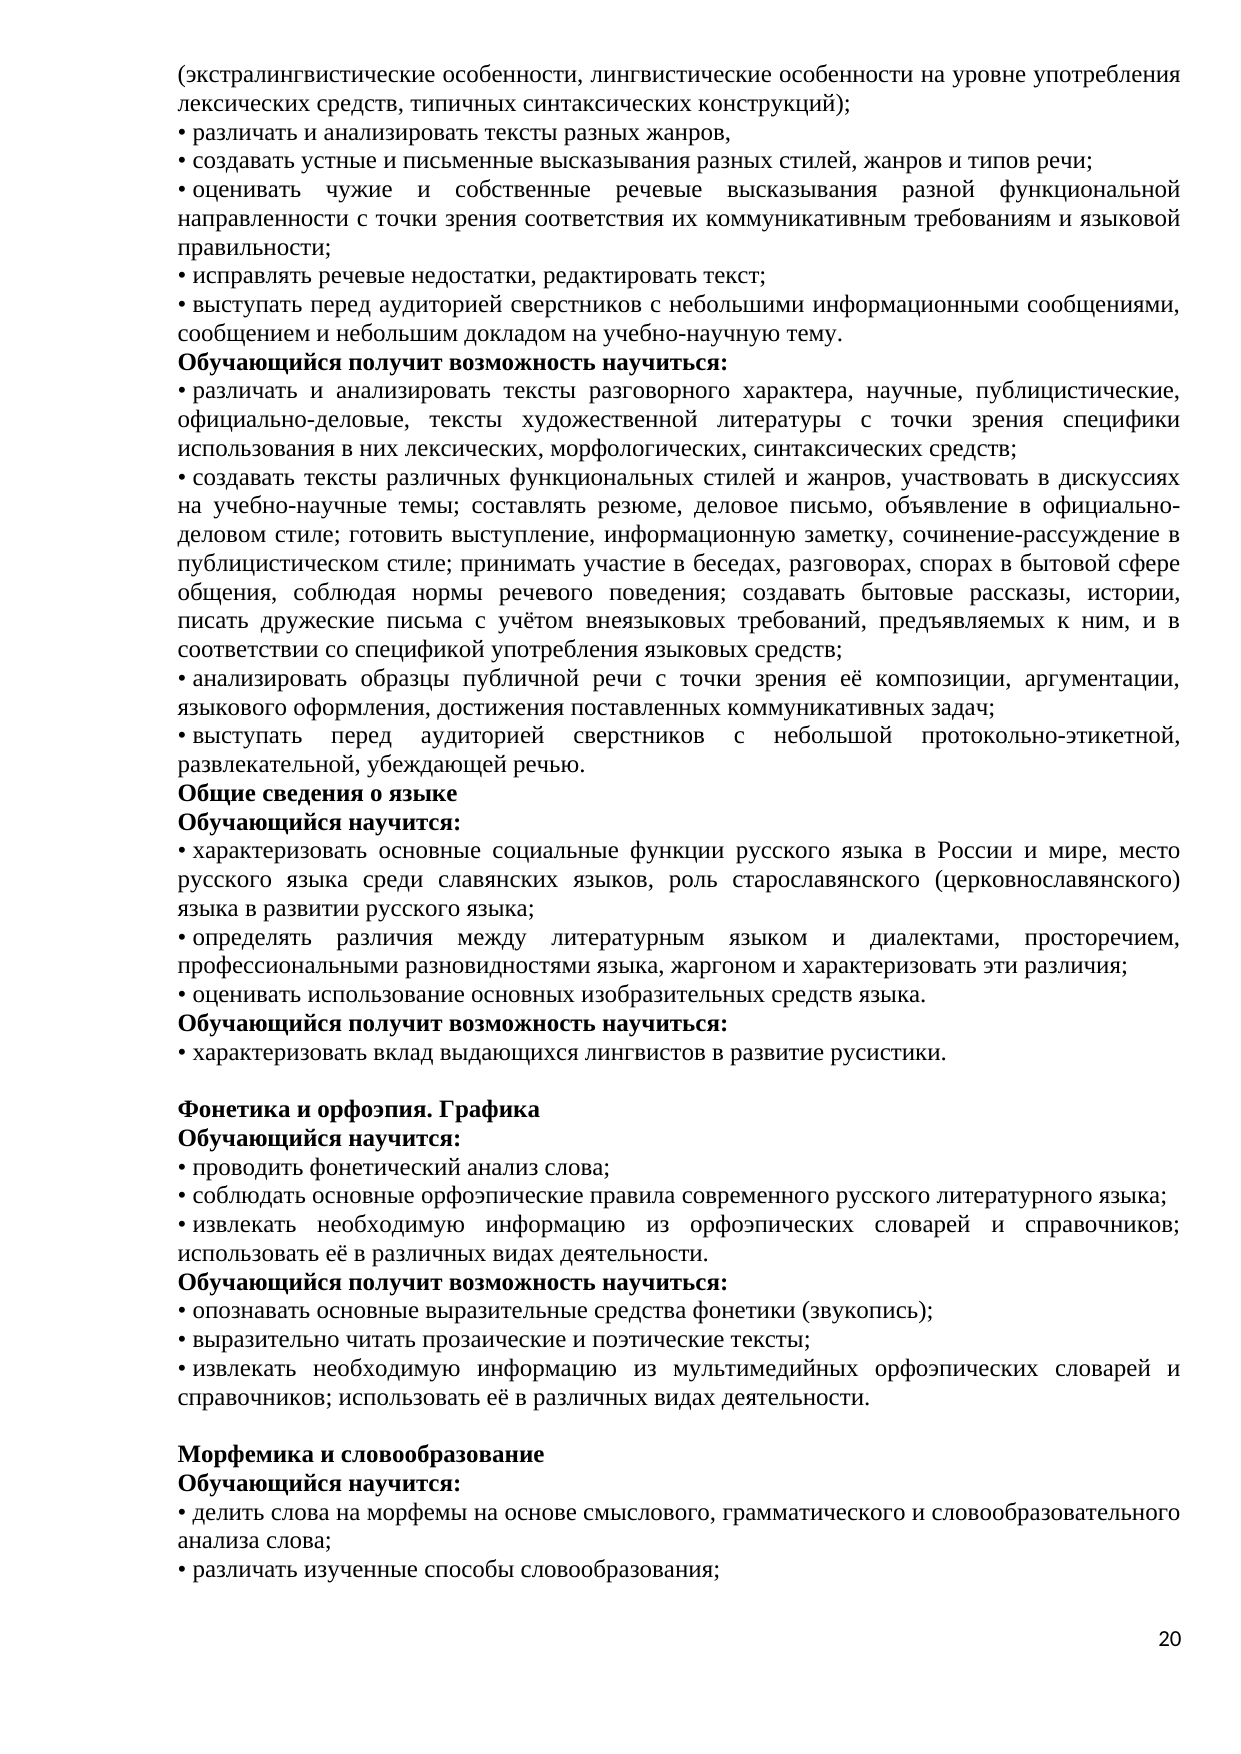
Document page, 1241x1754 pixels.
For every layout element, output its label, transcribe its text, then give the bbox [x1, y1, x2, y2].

text • характеризовать основные социальные функции русского языка в России и мире, место русского языка среди славянских языков, роль старославянского (церковнославянского) языка в развитии русского языка; [177, 835, 1181, 922]
text • различать и анализировать тексты разных жанров, [177, 117, 1181, 145]
text • выступать перед аудиторией сверстников с небольшими информационными сообщениями, сообщением и небольшим докладом на учебно-научную тему. [177, 289, 1181, 347]
text • различать и анализировать тексты разговорного характера, научные, публицистические, официально-деловые, тексты художественной литературы с точки зрения специфики использования в них лексических, морфологических, синтаксических средств; [177, 375, 1181, 462]
text • различать изученные способы словообразования; [177, 1554, 1181, 1583]
text • анализировать образцы публичной речи с точки зрения её композиции, аргументации, языкового оформления, достижения поставленных коммуникативных задач; [177, 663, 1181, 720]
text Общие сведения о языке [177, 778, 1181, 807]
text • оценивать использование основных изобразительных средств языка. [177, 979, 1181, 1008]
text • проводить фонетический анализ слова; [177, 1152, 1181, 1180]
text • исправлять речевые недостатки, редактировать текст; [177, 260, 1181, 289]
text • создавать устные и письменные высказывания разных стилей, жанров и типов речи; [177, 145, 1181, 174]
text Обучающийся научится: [177, 807, 1181, 835]
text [177, 59, 1181, 117]
text • определять различия между литературным языком и диалектами, просторечием, профессиональными разновидностями языка, жаргоном и характеризовать эти различия; [177, 922, 1181, 979]
text • делить слова на морфемы на основе смыслового, грамматического и словообразовательного анализа слова; [177, 1497, 1181, 1554]
text • извлекать необходимую информацию из орфоэпических словарей и справочников; использовать её в различных видах деятельности. [177, 1209, 1181, 1267]
text • извлекать необходимую информацию из мультимедийных орфоэпических словарей и справочников; использовать её в различных видах деятельности. [177, 1353, 1181, 1410]
text • соблюдать основные орфоэпические правила современного русского литературного языка; [177, 1180, 1181, 1209]
text • оценивать чужие и собственные речевые высказывания разной функциональной направленности с точки зрения соответствия их коммуникативным требованиям и языковой правильности; [177, 174, 1181, 260]
text • выступать перед аудиторией сверстников с небольшой протокольно-этикетной, развлекательной, убеждающей речью. [177, 720, 1181, 778]
text • опознавать основные выразительные средства фонетики (звукопись); [177, 1295, 1181, 1324]
text Фонетика и орфоэпия. Графика [177, 1094, 1181, 1123]
text Обучающийся получит возможность научиться: [177, 1267, 1181, 1295]
text • выразительно читать прозаические и поэтические тексты; [177, 1324, 1181, 1353]
text • характеризовать вклад выдающихся лингвистов в развитие русистики. [177, 1037, 1181, 1065]
text Обучающийся получит возможность научиться: [177, 347, 1181, 375]
text • создавать тексты различных функциональных стилей и жанров, участвовать в дискуссиях на учебно-научные темы; составлять резюме, деловое письмо, объявление в официально-деловом стиле; готовить выступление, информационную заметку, сочинение-рассуждение в публицистическом стиле; принимать участие в беседах, разговорах, спорах в бытовой сфере общения, соблюдая нормы речевого поведения; создавать бытовые рассказы, истории, писать дружеские письма с учётом внеязыковых требований, предъявляемых к ним, и в соответствии со спецификой употребления языковых средств; [177, 462, 1181, 663]
text Обучающийся получит возможность научиться: [177, 1008, 1181, 1037]
text Обучающийся научится: [177, 1468, 1181, 1497]
text Морфемика и словообразование [177, 1439, 1181, 1468]
text Обучающийся научится: [177, 1123, 1181, 1152]
